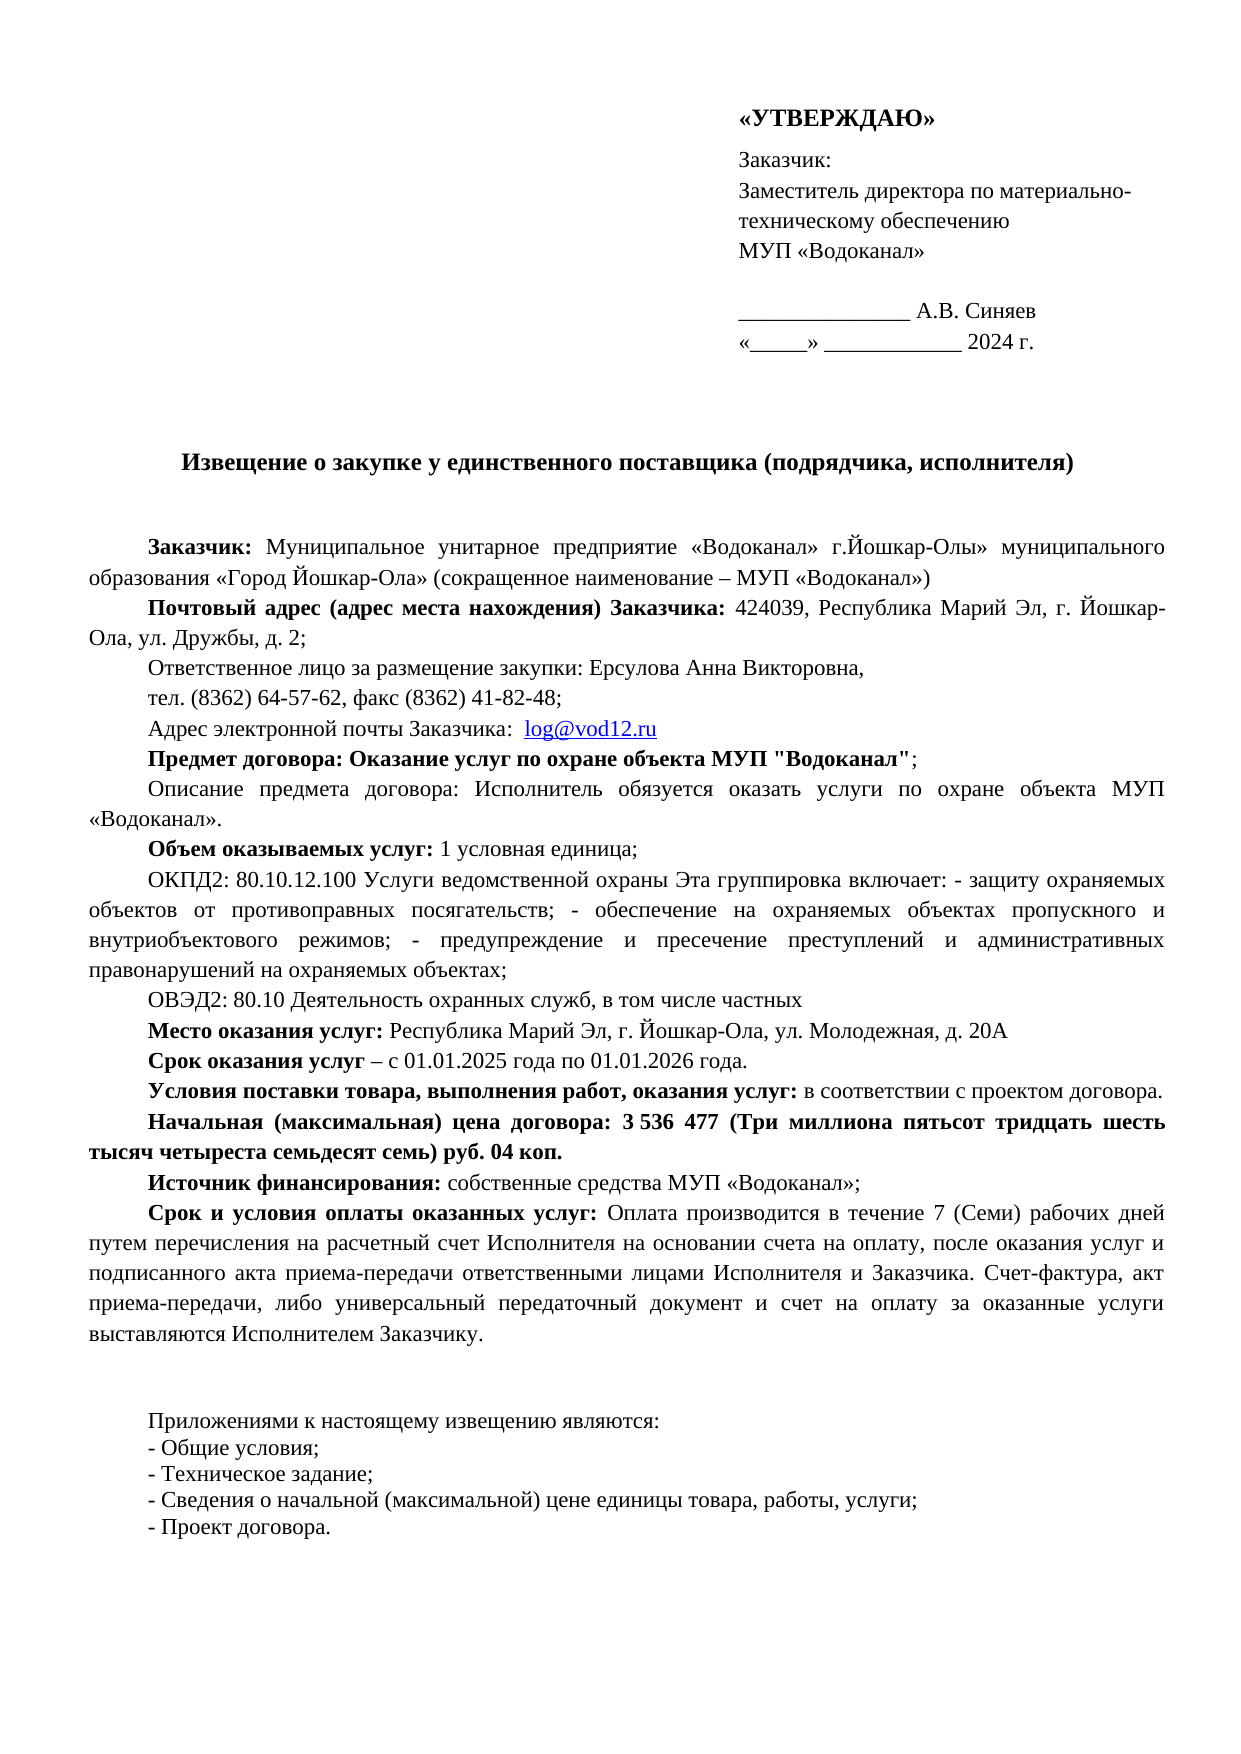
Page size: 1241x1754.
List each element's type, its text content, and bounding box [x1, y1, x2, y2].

title Место оказания услуг: Республика Марий Эл, г. Йошкар-Ола, ул. Молодежная, д. 20А [89, 1017, 1166, 1043]
text - Проект договора. [89, 1513, 1166, 1539]
text - Общие условия; [89, 1434, 1166, 1460]
title ОКПД2: 80.10.12.100 Услуги ведомственной охраны Эта группировка включает: - защиту охраняемых объектов от противоправных посягательств; - обеспечение на охраняемых объектах пропускного и внутриобъектового режимов; - предупреждение и пресечение преступлений и административных правонарушений на охраняемых объектах; [89, 866, 1166, 983]
title Предмет договора: Оказание услуг по охране объекта МУП "Водоканал"; [89, 745, 1166, 771]
title Описание предмета договора: Исполнитель обязуется оказать услуги по охране объекта МУП «Водоканал». [89, 775, 1166, 832]
title Начальная (максимальная) цена договора: 3 536 477 (Три миллиона пятьсот тридцать шесть тысяч четыреста семьдесят семь) руб. 04 коп. [89, 1108, 1166, 1165]
list Условия поставки товара, выполнения работ, оказания услуг: в соответствии с проектом договора. [89, 1077, 1166, 1103]
text «_____» ____________ 2024 г. [738, 328, 1166, 354]
title ОВЭД2: 80.10 Деятельность охранных служб, в том числе частных [89, 987, 1166, 1013]
text Извещение о закупке у единственного поставщика (подрядчика, исполнителя) [89, 447, 1166, 476]
text Заказчик: [738, 147, 1166, 173]
list Срок оказания услуг – с 01.01.2025 года по 01.01.2026 года. [89, 1047, 1166, 1073]
text - Сведения о начальной (максимальной) цене единицы товара, работы, услуги; [89, 1486, 1166, 1513]
title Объем оказываемых услуг: 1 условная единица; [89, 836, 1166, 862]
text Заместитель директора по материально-техническому обеспечению [738, 177, 1166, 233]
text - Техническое задание; [89, 1460, 1166, 1486]
text Ответственное лицо за размещение закупки: Ерсулова Анна Викторовна, [89, 654, 1166, 681]
list Почтовый адрес (адрес места нахождения) Заказчика: 424039, Республика Марий Эл, г. Йошкар-Ола, ул. Дружбы, д. 2; [89, 594, 1166, 650]
title Источник финансирования: собственные средства МУП «Водоканал»; [89, 1169, 1166, 1195]
text Адрес электронной почты Заказчика: log@vod12.ru [89, 715, 1166, 741]
text МУП «Водоканал» [738, 237, 1166, 263]
text тел. (8362) 64-57-62, факс (8362) 41-82-48; [89, 684, 1166, 711]
text _______________ А.В. Синяев [738, 298, 1166, 324]
text Приложениями к настоящему извещению являются: [89, 1407, 1166, 1434]
title Заказчик: Муниципальное унитарное предприятие «Водоканал» г.Йошкар-Олы» муниципального образования «Город Йошкар-Ола» (сокращенное наименование – МУП «Водоканал») [89, 533, 1166, 590]
text Срок и условия оплаты оказанных услуг: Оплата производится в течение 7 (Семи) рабочих дней путем перечисления на расчетный счет Исполнителя на основании счета на оплату, после оказания услуг и подписанного акта приема-передачи ответственными лицами Исполнителя и Заказчика. Счет-фактура, акт приема-передачи, либо универсальный передаточный документ и счет на оплату за оказанные услуги выставляются Исполнителем Заказчику. [89, 1199, 1166, 1346]
text «УТВЕРЖДАЮ» [689, 103, 1166, 132]
